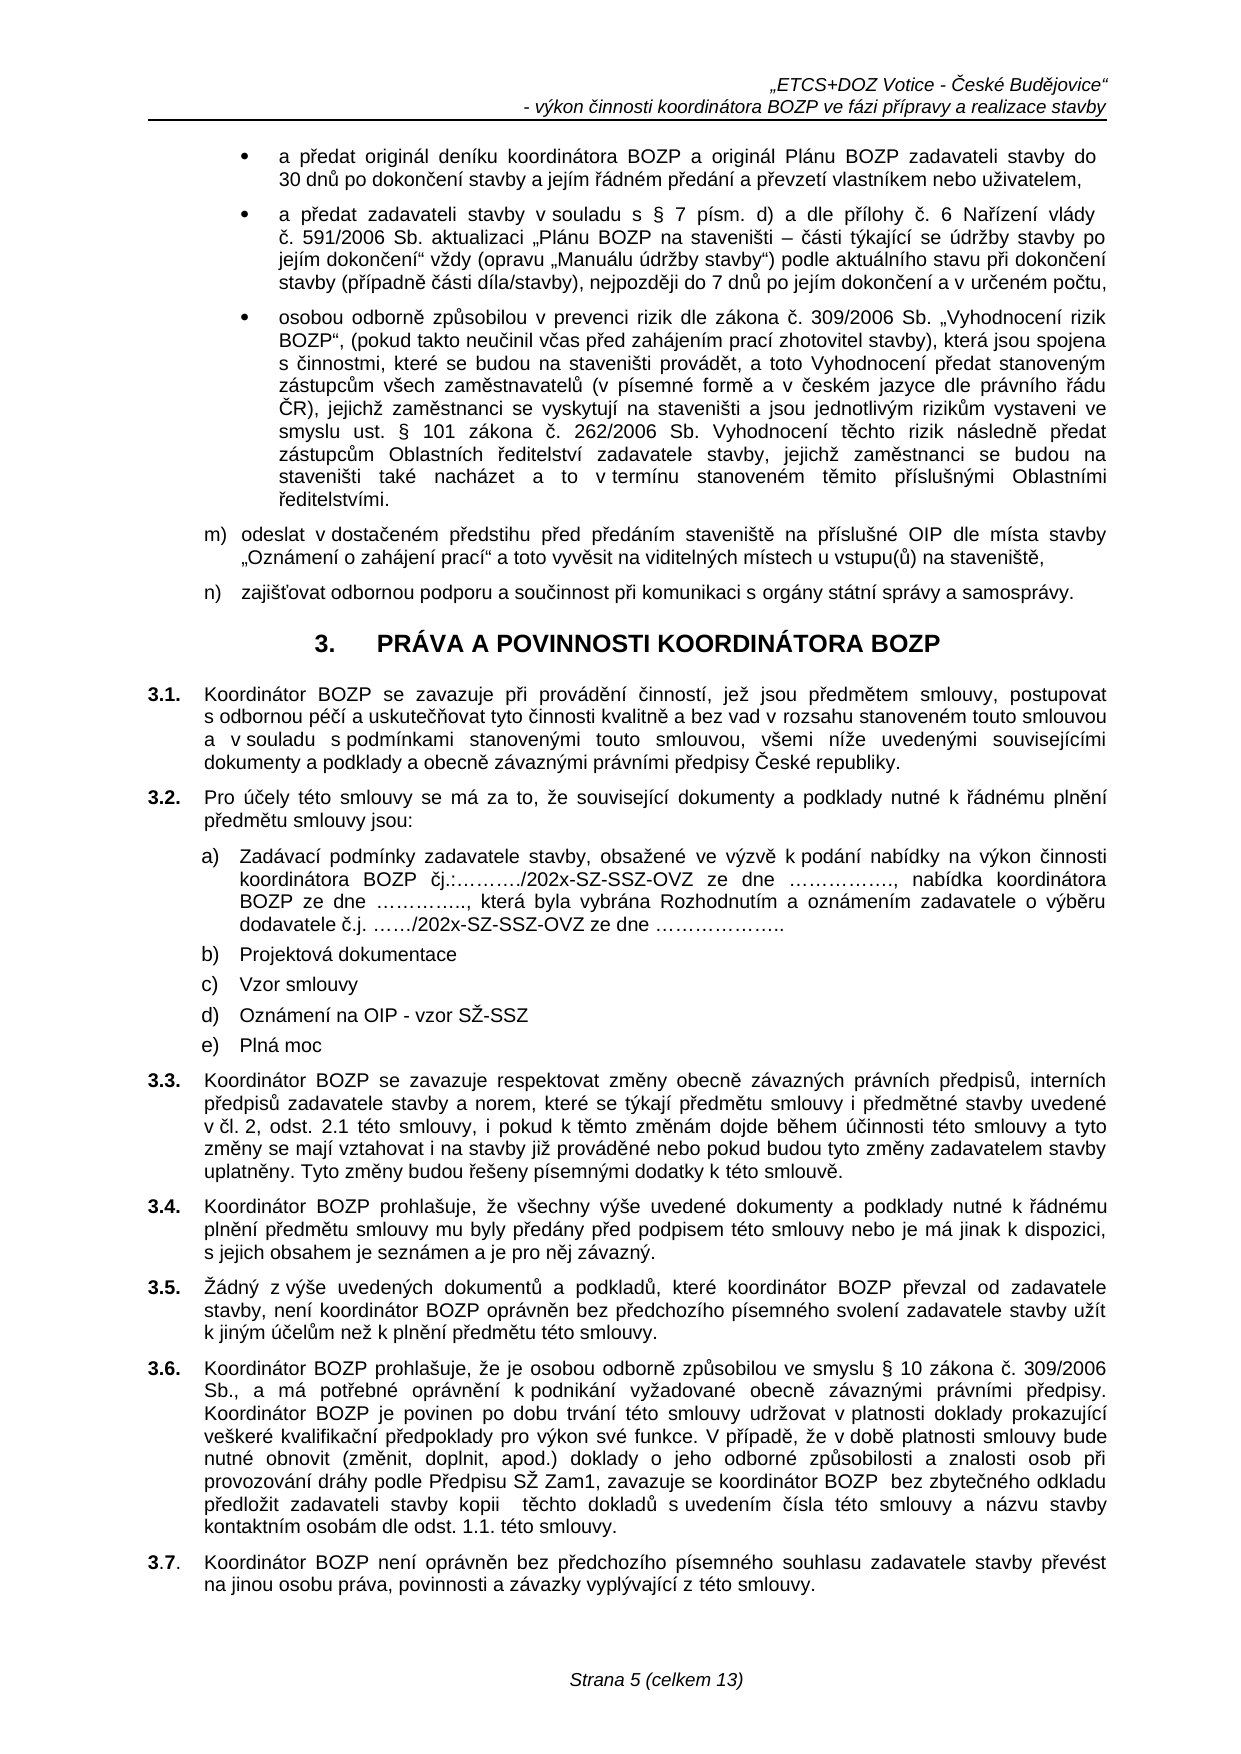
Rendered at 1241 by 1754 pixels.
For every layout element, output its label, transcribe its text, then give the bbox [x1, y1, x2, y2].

list zajišťovat odbornou podporu a součinnost při komunikaci s orgány státní správy a samosprávy. [204, 581, 1107, 604]
text 3.7. Koordinátor BOZP není oprávněn bez předchozího písemného souhlasu zadavatele stavby převést na jinou osobu práva, povinnosti a závazky vyplývající z této smlouvy. [148, 1551, 1107, 1596]
list odeslat v dostačeném předstihu před předáním staveniště na příslušné OIP dle místa stavby „Oznámení o zahájení prací“ a toto vyvěsit na viditelných místech u vstupu(ů) na staveniště, [204, 523, 1107, 568]
text 3.1. Koordinátor BOZP se zavazuje při provádění činností, jež jsou předmětem smlouvy, postupovat s odbornou péčí a uskutečňovat tyto činnosti kvalitně a bez vad v rozsahu stanoveném touto smlouvou a v souladu s podmínkami stanovenými touto smlouvou, všemi níže uvedenými souvisejícími dokumenty a podklady a obecně závaznými právními předpisy České republiky. [148, 682, 1107, 773]
list Zadávací podmínky zadavatele stavby, obsažené ve výzvě k podání nabídky na výkon činnosti koordinátora BOZP čj.:………./202x-SZ-SSZ-OVZ ze dne ……………., nabídka koordinátora BOZP ze dne ………….., která byla vybrána Rozhodnutím a oznámením zadavatele o výběru dodavatele č.j. ……/202x-SZ-SSZ-OVZ ze dne ……………….. [201, 844, 1107, 936]
list osobou odborně způsobilou v prevenci rizik dle zákona č. 309/2006 Sb. „Vyhodnocení rizik BOZP“, (pokud takto neučinil včas před zahájením prací zhotovitel stavby), která jsou spojena s činnostmi, které se budou na staveništi provádět, a toto Vyhodnocení předat stanoveným zástupcům všech zaměstnavatelů (v písemné formě a v českém jazyce dle právního řádu ČR), jejichž zaměstnanci se vyskytují na staveništi a jsou jednotlivým rizikům vystaveni ve smyslu ust. § 101 zákona č. 262/2006 Sb. Vyhodnocení těchto rizik následně předat zástupcům Oblastních ředitelství zadavatele stavby, jejichž zaměstnanci se budou na staveništi také nacházet a to v termínu stanoveném těmito příslušnými Oblastními ředitelstvími. [241, 306, 1107, 511]
text 3.5. Žádný z výše uvedených dokumentů a podkladů, které koordinátor BOZP převzal od zadavatele stavby, není koordinátor BOZP oprávněn bez předchozího písemného svolení zadavatele stavby užít k jiným účelům než k plnění předmětu této smlouvy. [148, 1276, 1107, 1344]
text 3. PRÁVA A POVINNOSTI KOORDINÁTORA BOZP [148, 629, 1107, 657]
text 3.2. Pro účely této smlouvy se má za to, že související dokumenty a podklady nutné k řádnému plnění předmětu smlouvy jsou: [148, 786, 1107, 831]
list a předat zadavateli stavby v souladu s § 7 písm. d) a dle přílohy č. 6 Nařízení vlády č. 591/2006 Sb. aktualizaci „Plánu BOZP na staveništi – části týkající se údržby stavby po jejím dokončení“ vždy (opravu „Manuálu údržby stavby“) podle aktuálního stavu při dokončení stavby (případně části díla/stavby), nejpozději do 7 dnů po jejím dokončení a v určeném počtu, [241, 203, 1107, 294]
list Oznámení na OIP - vzor SŽ-SSZ [201, 1002, 1107, 1026]
text 3.6. Koordinátor BOZP prohlašuje, že je osobou odborně způsobilou ve smyslu § 10 zákona č. 309/2006 Sb., a má potřebné oprávnění k podnikání vyžadované obecně závaznými právními předpisy. Koordinátor BOZP je povinen po dobu trvání této smlouvy udržovat v platnosti doklady prokazující veškeré kvalifikační předpoklady pro výkon své funkce. V případě, že v době platnosti smlouvy bude nutné obnovit (změnit, doplnit, apod.) doklady o jeho odborné způsobilosti a znalosti osob při provozování dráhy podle Předpisu SŽ Zam1, zavazuje se koordinátor BOZP bez zbytečného odkladu předložit zadavateli stavby kopii těchto dokladů s uvedením čísla této smlouvy a názvu stavby kontaktním osobám dle odst. 1.1. této smlouvy. [148, 1356, 1107, 1538]
text 3.3. Koordinátor BOZP se zavazuje respektovat změny obecně závazných právních předpisů, interních předpisů zadavatele stavby a norem, které se týkají předmětu smlouvy i předmětné stavby uvedené v čl. 2, odst. 2.1 této smlouvy, i pokud k těmto změnám dojde během účinnosti této smlouvy a tyto změny se mají vztahovat i na stavby již prováděné nebo pokud budou tyto změny zadavatelem stavby uplatněny. Tyto změny budou řešeny písemnými dodatky k této smlouvě. [148, 1069, 1107, 1183]
list Projektová dokumentace [201, 942, 1107, 966]
text 3.4. Koordinátor BOZP prohlašuje, že všechny výše uvedené dokumenty a podklady nutné k řádnému plnění předmětu smlouvy mu byly předány před podpisem této smlouvy nebo je má jinak k dispozici, s jejich obsahem je seznámen a je pro něj závazný. [148, 1195, 1107, 1263]
list a předat originál deníku koordinátora BOZP a originál Plánu BOZP zadavateli stavby do 30 dnů po dokončení stavby a jejím řádném předání a převzetí vlastníkem nebo uživatelem, [241, 145, 1107, 190]
list Vzor smlouvy [201, 972, 1107, 996]
list Plná moc [201, 1033, 1107, 1057]
